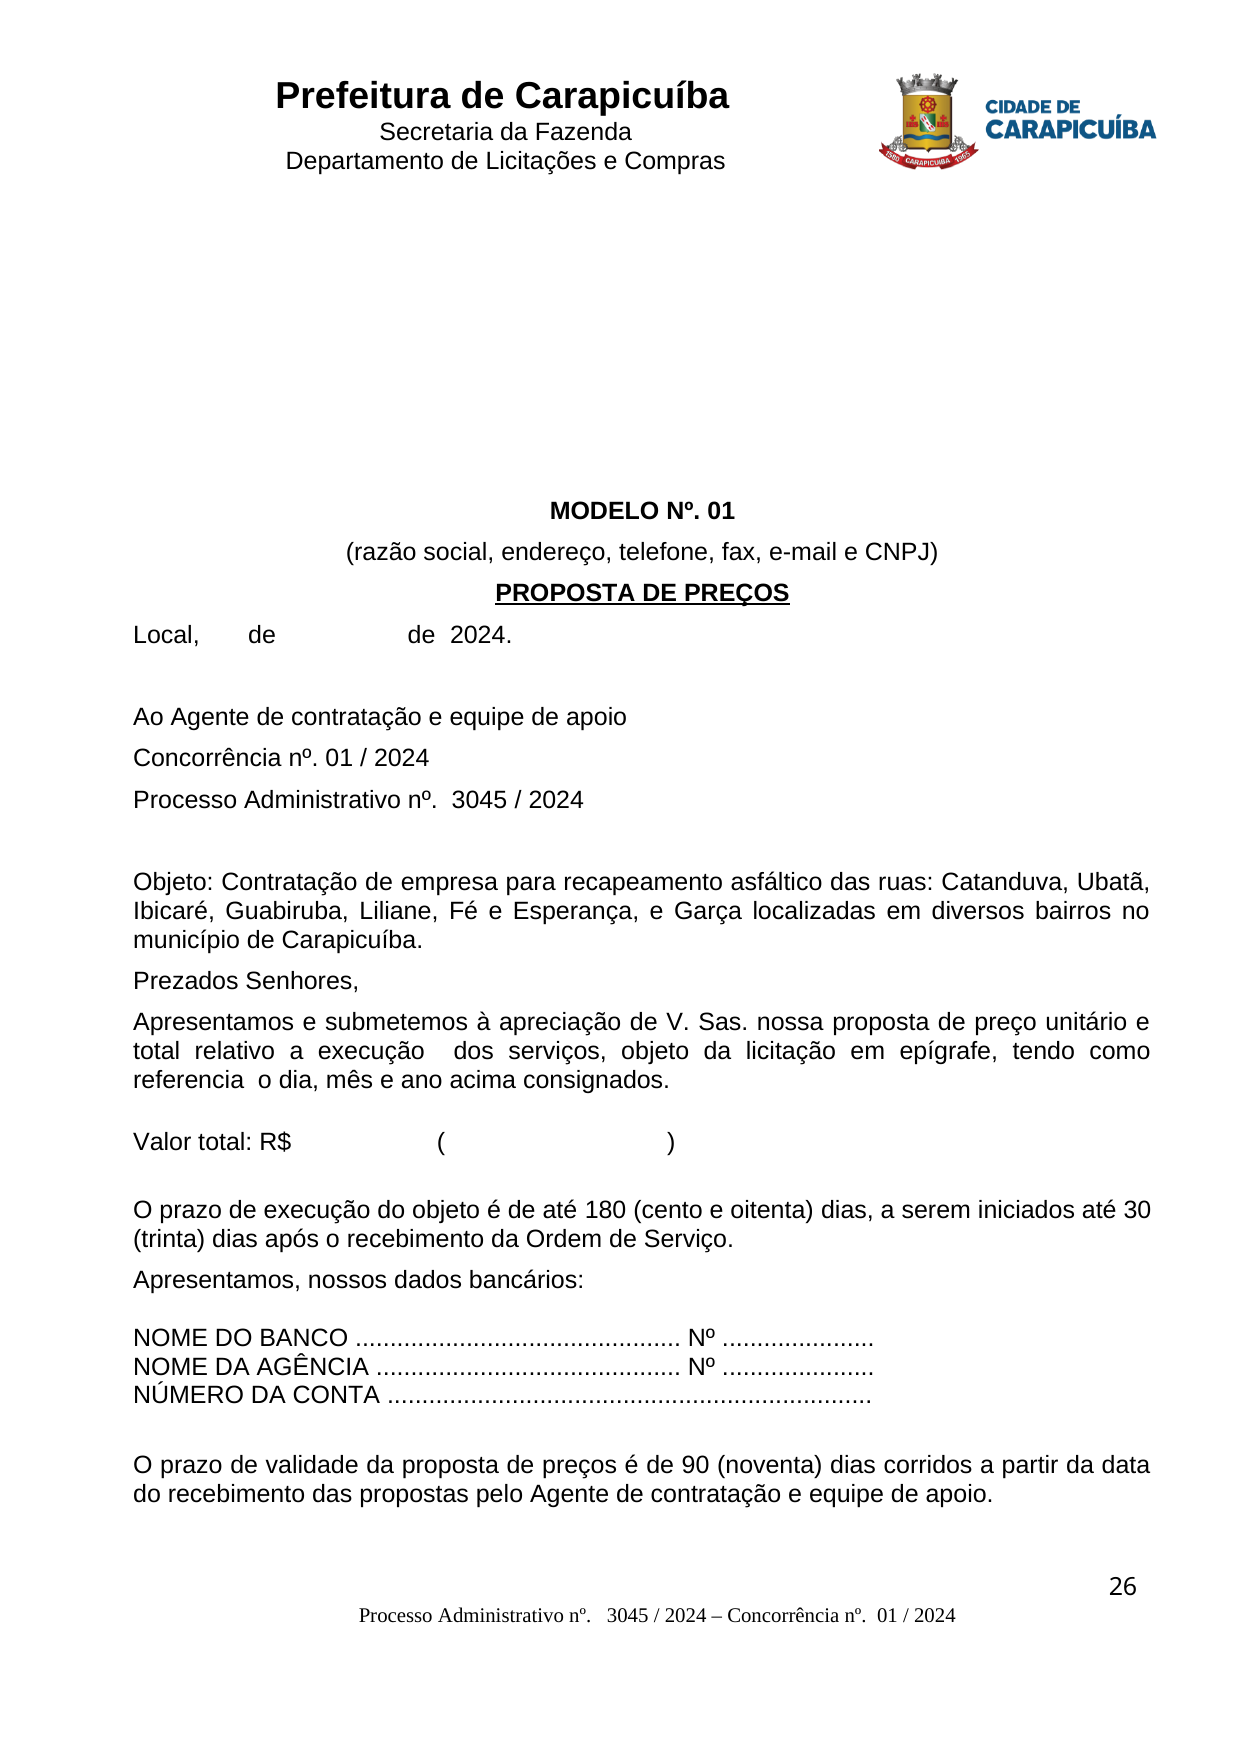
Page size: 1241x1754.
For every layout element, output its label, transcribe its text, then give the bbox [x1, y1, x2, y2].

text NÚMERO DA CONTA ...................................................................... [133, 1380, 1152, 1409]
text (razão social, endereço, telefone, fax, e-mail e CNPJ) [133, 537, 1152, 566]
text Processo Administrativo nº. 3045 / 2024 [133, 785, 1152, 813]
text NOME DA AGÊNCIA ............................................ Nº ...................... [133, 1352, 1152, 1380]
text Concorrência nº. 01 / 2024 [133, 743, 1152, 772]
text O prazo de validade da proposta de preços é de 90 (noventa) dias corridos a partir da data do recebimento das propostas pelo Agente de contratação e equipe de apoio. [133, 1450, 1152, 1508]
text Valor total: R$ ( ) [133, 1127, 1152, 1156]
picture [877, 65, 1159, 172]
text O prazo de execução do objeto é de até 180 (cento e oitenta) dias, a serem iniciados até 30 (trinta) dias após o recebimento da Ordem de Serviço. [133, 1195, 1152, 1253]
text MODELO Nº. 01 [133, 496, 1152, 525]
list Apresentamos e submetemos à apreciação de V. Sas. nossa proposta de preço unitário e total relativo a execução dos serviços, objeto da licitação em epígrafe, tendo como referencia o dia, mês e ano acima consignados. [133, 1007, 1152, 1093]
text Ao Agente de contratação e equipe de apoio [133, 702, 1152, 731]
text PROPOSTA DE PREÇOS [133, 578, 1152, 607]
text Objeto: Contratação de empresa para recapeamento asfáltico das ruas: Catanduva, Ubatã, Ibicaré, Guabiruba, Liliane, Fé e Esperança, e Garça localizadas em diversos bairros no município de Carapicuíba. [133, 867, 1152, 953]
text Local, de de 2024. [133, 620, 1152, 648]
text Apresentamos, nossos dados bancários: [133, 1265, 1152, 1294]
text Prezados Senhores, [133, 966, 1152, 995]
text NOME DO BANCO ............................................... Nº ...................... [133, 1323, 1152, 1352]
